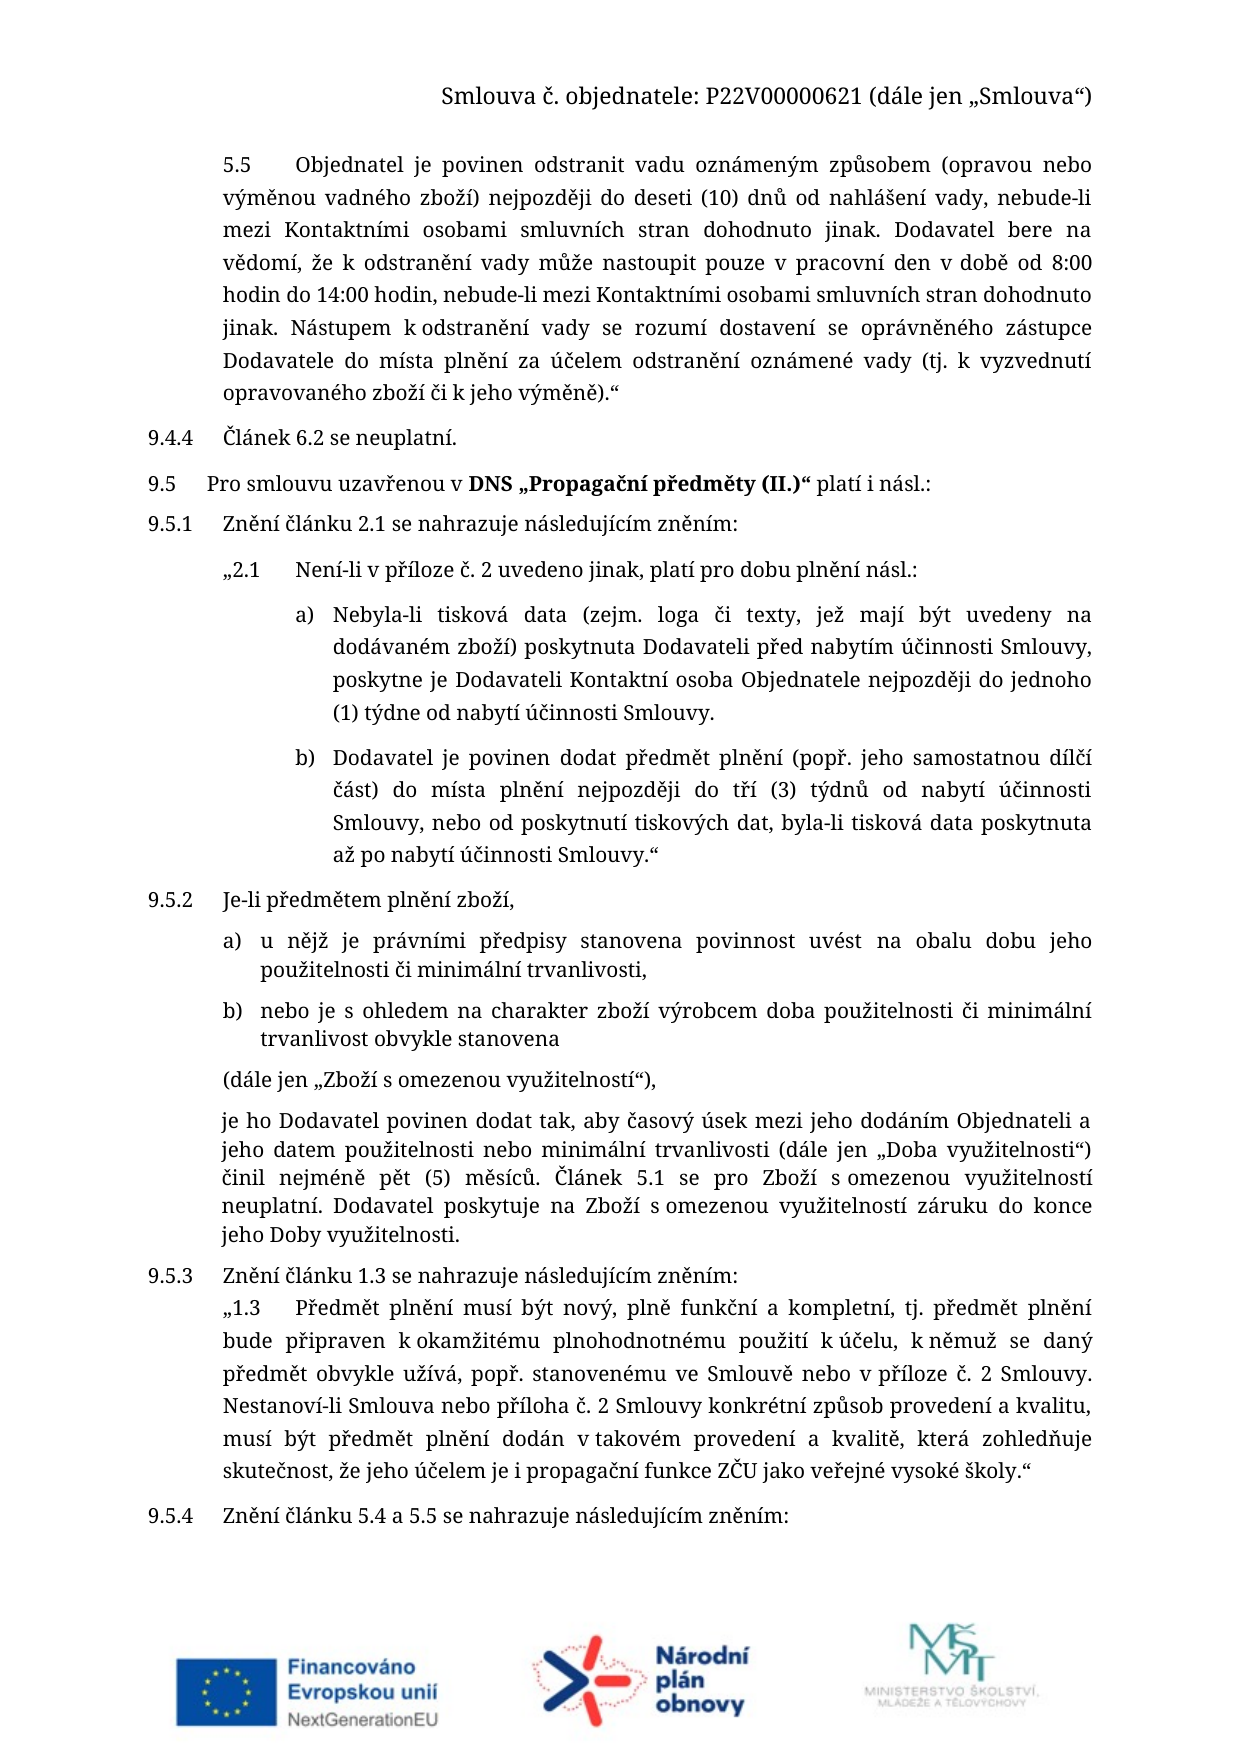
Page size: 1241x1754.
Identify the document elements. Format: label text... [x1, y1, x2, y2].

text (dále jen „Zboží s omezenou využitelností“), [223, 1065, 1093, 1094]
list Znění článku 2.1 se nahrazuje následujícím zněním: [148, 509, 1093, 538]
list Článek 6.2 se neuplatní. [148, 423, 1093, 452]
list u nějž je právními předpisy stanovena povinnost uvést na obalu dobu jeho použitelnosti či minimální trvanlivosti, [223, 927, 1093, 983]
list nebo je s ohledem na charakter zboží výrobcem doba použitelnosti či minimální trvanlivost obvykle stanovena [223, 996, 1093, 1053]
list „1.3 Předmět plnění musí být nový, plně funkční a kompletní, tj. předmět plnění bude připraven k okamžitému plnohodnotnému použití k účelu, k němuž se daný předmět obvykle užívá, popř. stanovenému ve Smlouvě nebo v příloze č. 2 Smlouvy. Nestanoví-li Smlouva nebo příloha č. 2 Smlouvy konkrétní způsob provedení a kvalitu, musí být předmět plnění dodán v takovém provedení a kvalitě, která zohledňuje skutečnost, že jeho účelem je i propagační funkce ZČU jako veřejné vysoké školy.“ [223, 1293, 1093, 1485]
list „2.1 Není-li v příloze č. 2 uvedeno jinak, platí pro dobu plnění násl.: [223, 555, 1093, 583]
picture [147, 1577, 1093, 1754]
list Nebyla-li tisková data (zejm. loga či texty, jež mají být uvedeny na dodávaném zboží) poskytnuta Dodavateli před nabytím účinnosti Smlouvy, poskytne je Dodavateli Kontaktní osoba Objednatele nejpozději do jednoho (1) týdne od nabytí účinnosti Smlouvy. [295, 600, 1093, 726]
list Znění článku 5.4 a 5.5 se nahrazuje následujícím zněním: [148, 1502, 1093, 1530]
list 5.5 Objednatel je povinen odstranit vadu oznámeným způsobem (opravou nebo výměnou vadného zboží) nejpozději do deseti (10) dnů od nahlášení vady, nebude-li mezi Kontaktními osobami smluvních stran dohodnuto jinak. Dodavatel bere na vědomí, že k odstranění vady může nastoupit pouze v pracovní den v době od 8:00 hodin do 14:00 hodin, nebude-li mezi Kontaktními osobami smluvních stran dohodnuto jinak. Nástupem k odstranění vady se rozumí dostavení se oprávněného zástupce Dodavatele do místa plnění za účelem odstranění oznámené vady (tj. k vyzvednutí opravovaného zboží či k jeho výměně).“ [223, 150, 1093, 407]
text je ho Dodavatel povinen dodat tak, aby časový úsek mezi jeho dodáním Objednateli a jeho datem použitelnosti nebo minimální trvanlivosti (dále jen „Doba využitelnosti“) činil nejméně pět (5) měsíců. Článek 5.1 se pro Zboží s omezenou využitelností neuplatní. Dodavatel poskytuje na Zboží s omezenou využitelností záruku do konce jeho Doby využitelnosti. [221, 1106, 1093, 1248]
list Znění článku 1.3 se nahrazuje následujícím zněním: [148, 1261, 1093, 1289]
list Je-li předmětem plnění zboží, [148, 886, 1093, 914]
list Pro smlouvu uzavřenou v DNS „Propagační předměty (II.)“ platí i násl.: [148, 469, 1093, 497]
list Dodavatel je povinen dodat předmět plnění (popř. jeho samostatnou dílčí část) do místa plnění nejpozději do tří (3) týdnů od nabytí účinnosti Smlouvy, nebo od poskytnutí tiskových dat, byla-li tisková data poskytnuta až po nabytí účinnosti Smlouvy.“ [295, 743, 1093, 869]
